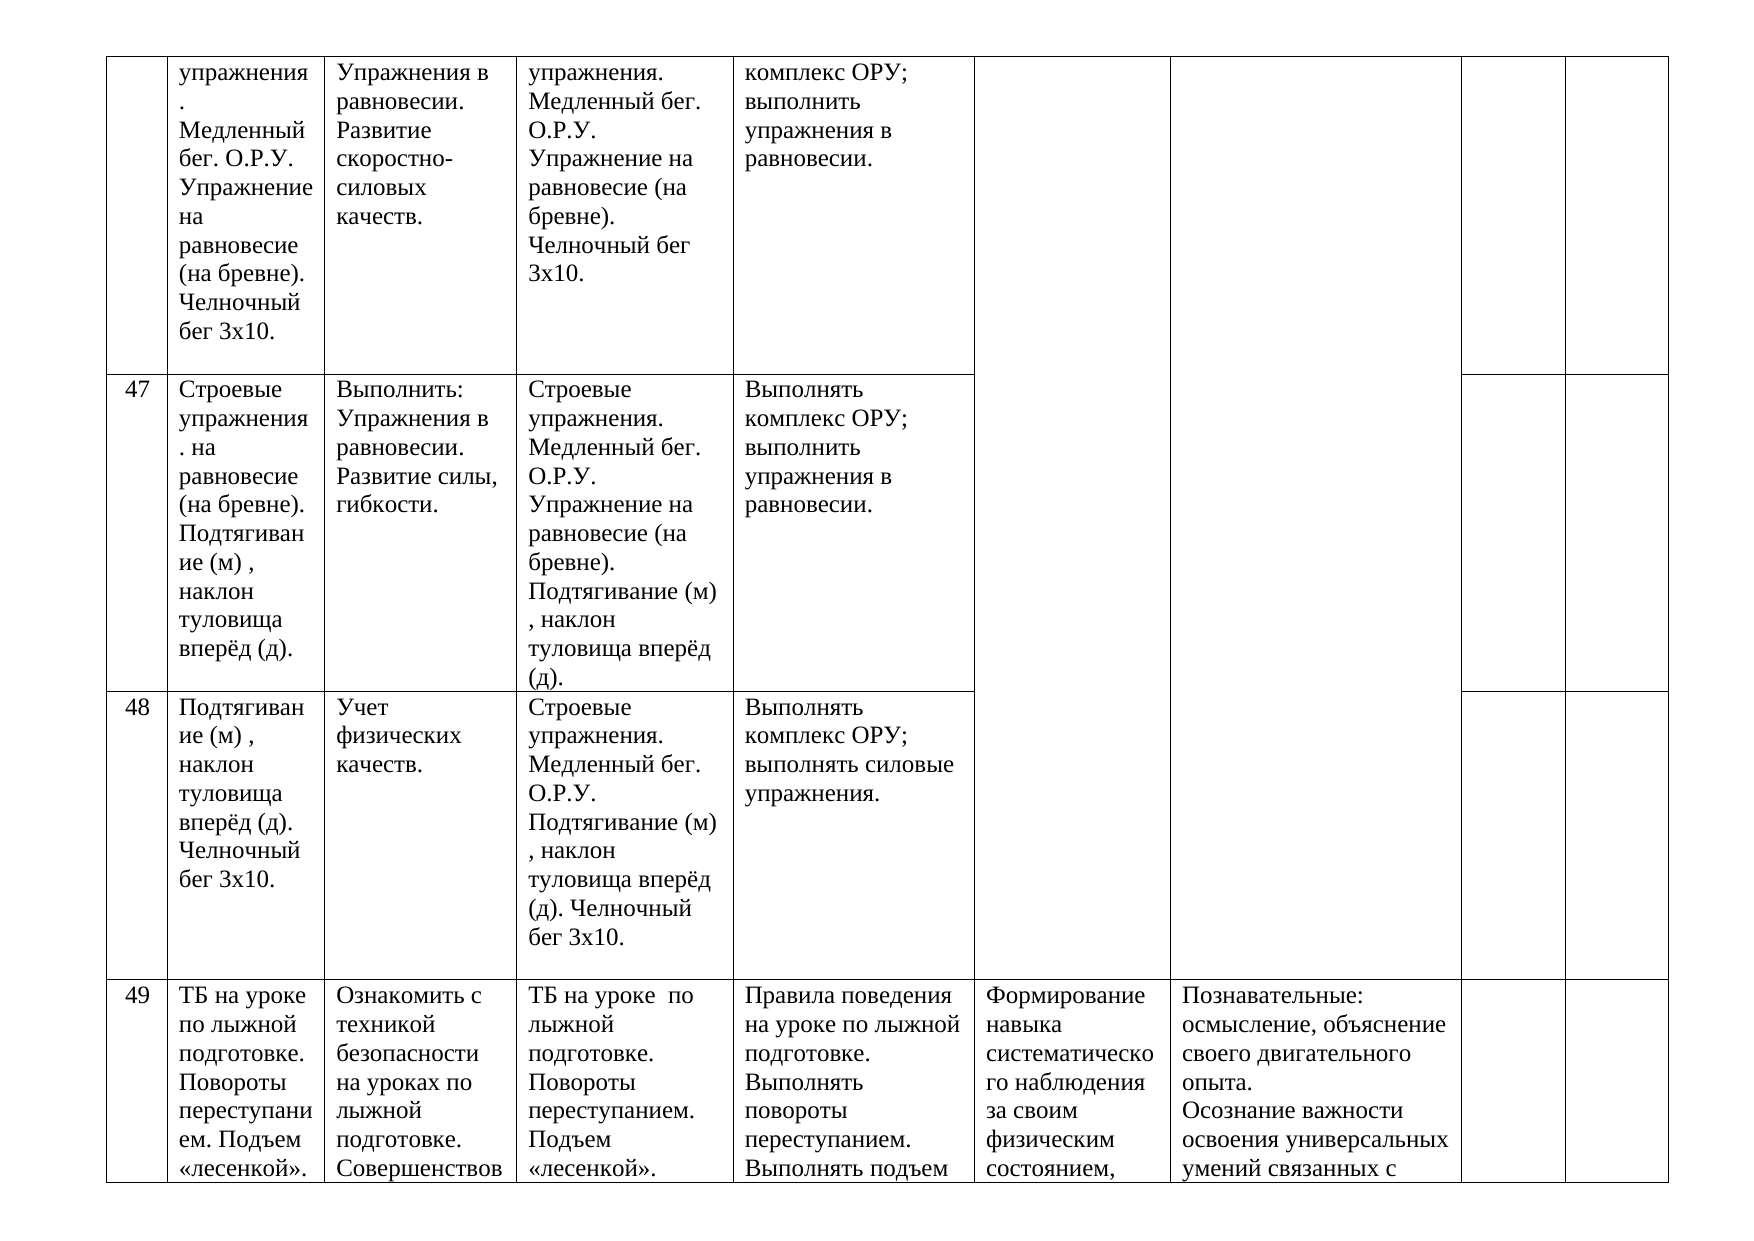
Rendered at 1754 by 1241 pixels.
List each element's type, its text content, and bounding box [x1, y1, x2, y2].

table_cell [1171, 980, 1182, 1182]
table_cell Строевые упражнения. на равновесие (на бревне). Подтягивание (м) , наклон туловища вперёд (д). [168, 375, 324, 691]
table_cell [1462, 375, 1565, 691]
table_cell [734, 57, 974, 373]
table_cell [325, 980, 516, 1182]
table_cell 48 [107, 692, 167, 979]
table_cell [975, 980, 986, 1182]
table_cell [517, 57, 733, 373]
table_cell Выполнять комплекс ОРУ; выполнять силовые упражнения. [734, 692, 974, 979]
table_cell [1462, 980, 1565, 1182]
table_cell Строевые упражнения. Медленный бег. О.Р.У. Подтягивание (м) , наклон туловища вперёд (д). Челночный бег 3х10. [517, 692, 733, 979]
table_cell [1566, 375, 1668, 691]
table_cell 47 [107, 375, 167, 691]
table_cell Выполнить: Упражнения в равновесии. Развитие силы, гибкости. [325, 375, 516, 691]
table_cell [168, 57, 324, 373]
table_cell [1566, 980, 1668, 1182]
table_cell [325, 57, 516, 373]
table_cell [168, 980, 324, 1182]
table_cell [1462, 692, 1565, 979]
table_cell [517, 980, 733, 1182]
table_cell Строевые упражнения. Медленный бег. О.Р.У. Упражнение на равновесие (на бревне). Подтягивание (м) , наклон туловища вперёд (д). [517, 375, 733, 691]
table_cell 49 [107, 980, 167, 1182]
table_cell Выполнять комплекс ОРУ; выполнить упражнения в равновесии. [734, 375, 974, 691]
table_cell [734, 980, 974, 1182]
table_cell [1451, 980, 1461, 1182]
table_cell [1462, 57, 1565, 373]
table_cell 46 [107, 57, 167, 373]
table_cell [1566, 57, 1668, 373]
table_cell Учет физических качеств. [325, 692, 516, 979]
table_cell Подтягивание (м) , наклон туловища вперёд (д). Челночный бег 3х10. [168, 692, 324, 979]
table_cell [1566, 692, 1668, 979]
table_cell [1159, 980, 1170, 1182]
